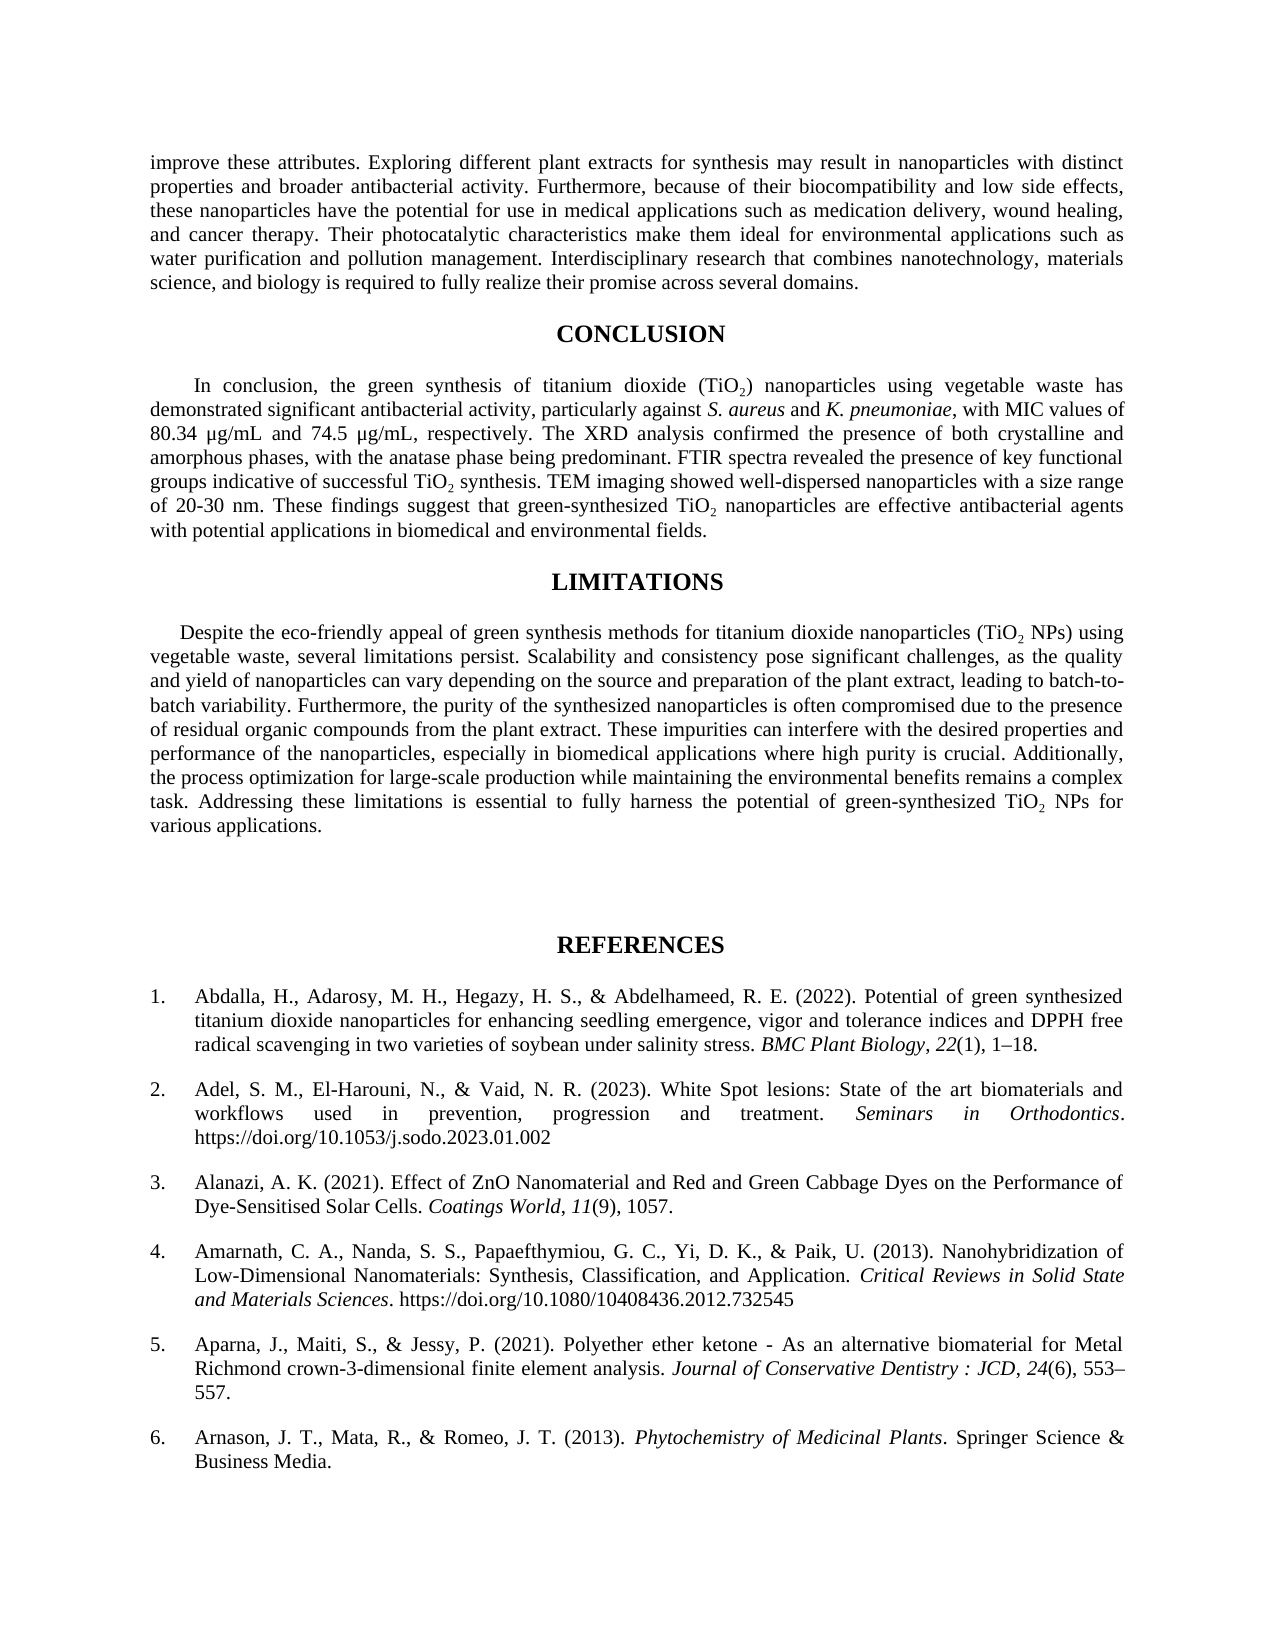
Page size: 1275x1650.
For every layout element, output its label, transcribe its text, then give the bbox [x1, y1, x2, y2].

text Amarnath, C. A., Nanda, S. S., Papaefthymiou, G. C., Yi, D. K., & Paik, U. (2013). Nanohybridization of Low-Dimensional Nanomaterials: Synthesis, Classification, and Application. Critical Reviews in Solid State and Materials Sciences. https://doi.org/10.1080/10408436.2012.732545 [150, 1239, 1125, 1311]
text Aparna, J., Maiti, S., & Jessy, P. (2021). Polyether ether ketone - As an alternative biomaterial for Metal Richmond crown-3-dimensional finite element analysis. Journal of Conservative Dentistry : JCD, 24(6), 553–557. [150, 1332, 1125, 1404]
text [150, 150, 1125, 294]
text In conclusion, the green synthesis of titanium dioxide (TiO₂) nanoparticles using vegetable waste has demonstrated significant antibacterial activity, particularly against S. aureus and K. pneumoniae, with MIC values of 80.34 μg/mL and 74.5 μg/mL, respectively. The XRD analysis confirmed the presence of both crystalline and amorphous phases, with the anatase phase being predominant. FTIR spectra revealed the presence of key functional groups indicative of successful TiO₂ synthesis. TEM imaging showed well-dispersed nanoparticles with a size range of 20-30 nm. These findings suggest that green-synthesized TiO₂ nanoparticles are effective antibacterial agents with potential applications in biomedical and environmental fields. [150, 373, 1125, 542]
text Despite the eco-friendly appeal of green synthesis methods for titanium dioxide nanoparticles (TiO₂ NPs) using vegetable waste, several limitations persist. Scalability and consistency pose significant challenges, as the quality and yield of nanoparticles can vary depending on the source and preparation of the plant extract, leading to batch-to-batch variability. Furthermore, the purity of the synthesized nanoparticles is often compromised due to the presence of residual organic compounds from the plant extract. These impurities can interfere with the desired properties and performance of the nanoparticles, especially in biomedical applications where high purity is crucial. Additionally, the process optimization for large-scale production while maintaining the environmental benefits remains a complex task. Addressing these limitations is essential to fully harness the potential of green-synthesized TiO₂ NPs for various applications. [150, 620, 1125, 837]
text Abdalla, H., Adarosy, M. H., Hegazy, H. S., & Abdelhameed, R. E. (2022). Potential of green synthesized titanium dioxide nanoparticles for enhancing seedling emergence, vigor and tolerance indices and DPPH free radical scavenging in two varieties of soybean under salinity stress. BMC Plant Biology, 22(1), 1–18. [150, 984, 1125, 1056]
subtitle Limitations [150, 567, 1125, 595]
text Arnason, J. T., Mata, R., & Romeo, J. T. (2013). Phytochemistry of Medicinal Plants. Springer Science & Business Media. [150, 1425, 1125, 1473]
text Alanazi, A. K. (2021). Effect of ZnO Nanomaterial and Red and Green Cabbage Dyes on the Performance of Dye-Sensitised Solar Cells. Coatings World, 11(9), 1057. [150, 1170, 1125, 1218]
subtitle References [150, 930, 1125, 959]
subtitle Conclusion [150, 319, 1125, 348]
text Adel, S. M., El-Harouni, N., & Vaid, N. R. (2023). White Spot lesions: State of the art biomaterials and workflows used in prevention, progression and treatment. Seminars in Orthodontics. https://doi.org/10.1053/j.sodo.2023.01.002 [150, 1077, 1125, 1149]
